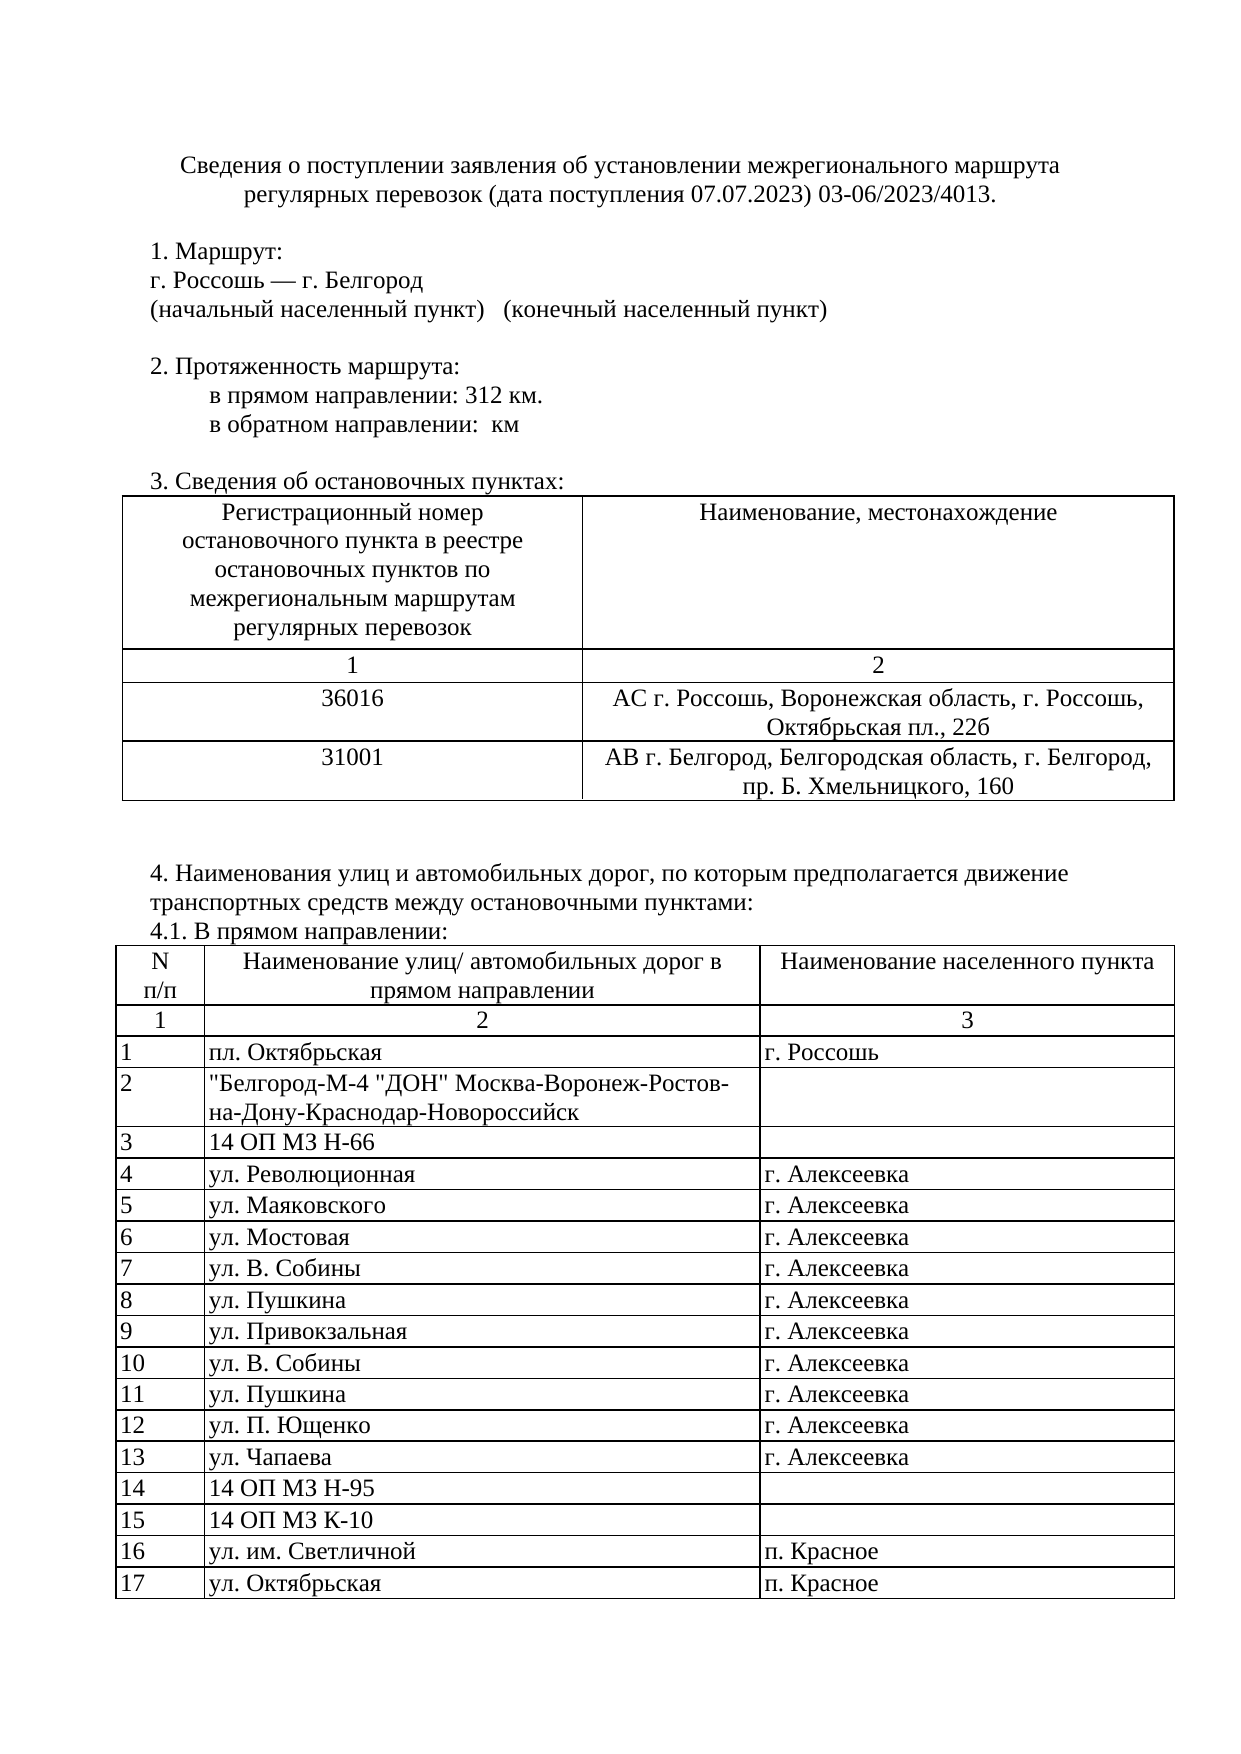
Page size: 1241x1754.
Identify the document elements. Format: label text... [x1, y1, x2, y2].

table_cell [761, 1127, 1174, 1157]
table_cell [761, 1473, 1174, 1503]
table_cell г. Алексеевка [761, 1348, 1174, 1377]
table_cell п. Красное [761, 1568, 1174, 1598]
table_cell 16 [117, 1536, 204, 1566]
table_header Регистрационный номер остановочного пункта в реестре остановочных пунктов по межрегиональным маршрутам регулярных перевозок [123, 497, 582, 648]
table_header Наименование, местонахождение [583, 497, 1173, 648]
table_cell 15 [117, 1505, 204, 1535]
table_cell ул. Привокзальная [205, 1316, 759, 1346]
table_cell г. Алексеевка [761, 1411, 1174, 1440]
table_cell 2 [583, 650, 1173, 681]
text г. Россошь — г. Белгород [150, 265, 1090, 294]
text (начальный населенный пункт) (конечный населенный пункт) [150, 294, 1090, 322]
table_cell г. Россошь [761, 1037, 1174, 1067]
table_cell г. Алексеевка [761, 1190, 1174, 1220]
table_cell 6 [117, 1222, 204, 1252]
table_cell 17 [117, 1568, 204, 1598]
text Сведения о поступлении заявления об установлении межрегионального маршрута регулярных перевозок (дата поступления 07.07.2023) 03-06/2023/4013. [150, 150, 1090, 207]
table_cell ул. Пушкина [205, 1379, 759, 1409]
text 2. Протяженность маршрута: [150, 351, 1090, 380]
table_cell п. Красное [761, 1536, 1174, 1566]
table_header N п/п [117, 946, 204, 1004]
table_cell ул. В. Собины [205, 1253, 759, 1283]
table_cell 10 [117, 1348, 204, 1377]
text в обратном направлении: км [150, 409, 1090, 437]
table_cell пл. Октябрьская [205, 1037, 759, 1067]
table_cell г. Алексеевка [761, 1159, 1174, 1189]
table_cell ул. Революционная [205, 1159, 759, 1189]
table_cell 1 [117, 1037, 204, 1067]
table_cell АВ г. Белгород, Белгородская область, г. Белгород, пр. Б. Хмельницкого, 160 [583, 742, 1173, 799]
table_cell 14 [117, 1473, 204, 1503]
table_cell "Белгород-М-4 "ДОН" Москва-Воронеж-Ростов-на-Дону-Краснодар-Новороссийск [205, 1068, 759, 1126]
table_cell 1 [117, 1006, 204, 1035]
table_cell 2 [205, 1006, 759, 1035]
table_cell 11 [117, 1379, 204, 1409]
text 4. Наименования улиц и автомобильных дорог, по которым предполагается движение транспортных средств между остановочными пунктами: [150, 858, 1090, 916]
table_cell 12 [117, 1411, 204, 1440]
table_header Наименование населенного пункта [761, 946, 1174, 1004]
table_cell [761, 1068, 1174, 1126]
text 4.1. В прямом направлении: [150, 916, 1090, 945]
text 3. Сведения об остановочных пунктах: [150, 466, 1090, 495]
table_cell г. Алексеевка [761, 1285, 1174, 1314]
table_cell 8 [117, 1285, 204, 1314]
table_cell ул. В. Собины [205, 1348, 759, 1377]
table_cell 3 [117, 1127, 204, 1157]
table_cell 3 [761, 1006, 1174, 1035]
text в прямом направлении: 312 км. [150, 380, 1090, 409]
table_cell ул. Октябрьская [205, 1568, 759, 1598]
table_cell ул. Мостовая [205, 1222, 759, 1252]
table_header Наименование улиц/ автомобильных дорог в прямом направлении [205, 946, 759, 1004]
table_cell 14 ОП МЗ Н-95 [205, 1473, 759, 1503]
table_cell ул. П. Ющенко [205, 1411, 759, 1440]
table_cell 31001 [123, 742, 582, 799]
table_cell г. Алексеевка [761, 1222, 1174, 1252]
table_cell г. Алексеевка [761, 1316, 1174, 1346]
table_cell 13 [117, 1442, 204, 1472]
table_cell 14 ОП МЗ Н-66 [205, 1127, 759, 1157]
table_cell 4 [117, 1159, 204, 1189]
table_cell 2 [117, 1068, 204, 1126]
table_cell 36016 [123, 683, 582, 740]
table_cell 5 [117, 1190, 204, 1220]
table_cell 14 ОП МЗ К-10 [205, 1505, 759, 1535]
table_cell г. Алексеевка [761, 1442, 1174, 1472]
table_cell ул. Маяковского [205, 1190, 759, 1220]
table_cell г. Алексеевка [761, 1253, 1174, 1283]
table_cell 9 [117, 1316, 204, 1346]
table_cell АС г. Россошь, Воронежская область, г. Россошь, Октябрьская пл., 22б [583, 683, 1173, 740]
text 1. Маршрут: [150, 236, 1090, 265]
table_cell ул. Пушкина [205, 1285, 759, 1314]
table_cell ул. Чапаева [205, 1442, 759, 1472]
table_cell [761, 1505, 1174, 1535]
table_cell г. Алексеевка [761, 1379, 1174, 1409]
table_cell 7 [117, 1253, 204, 1283]
table_cell ул. им. Светличной [205, 1536, 759, 1566]
table_cell 1 [123, 650, 582, 681]
